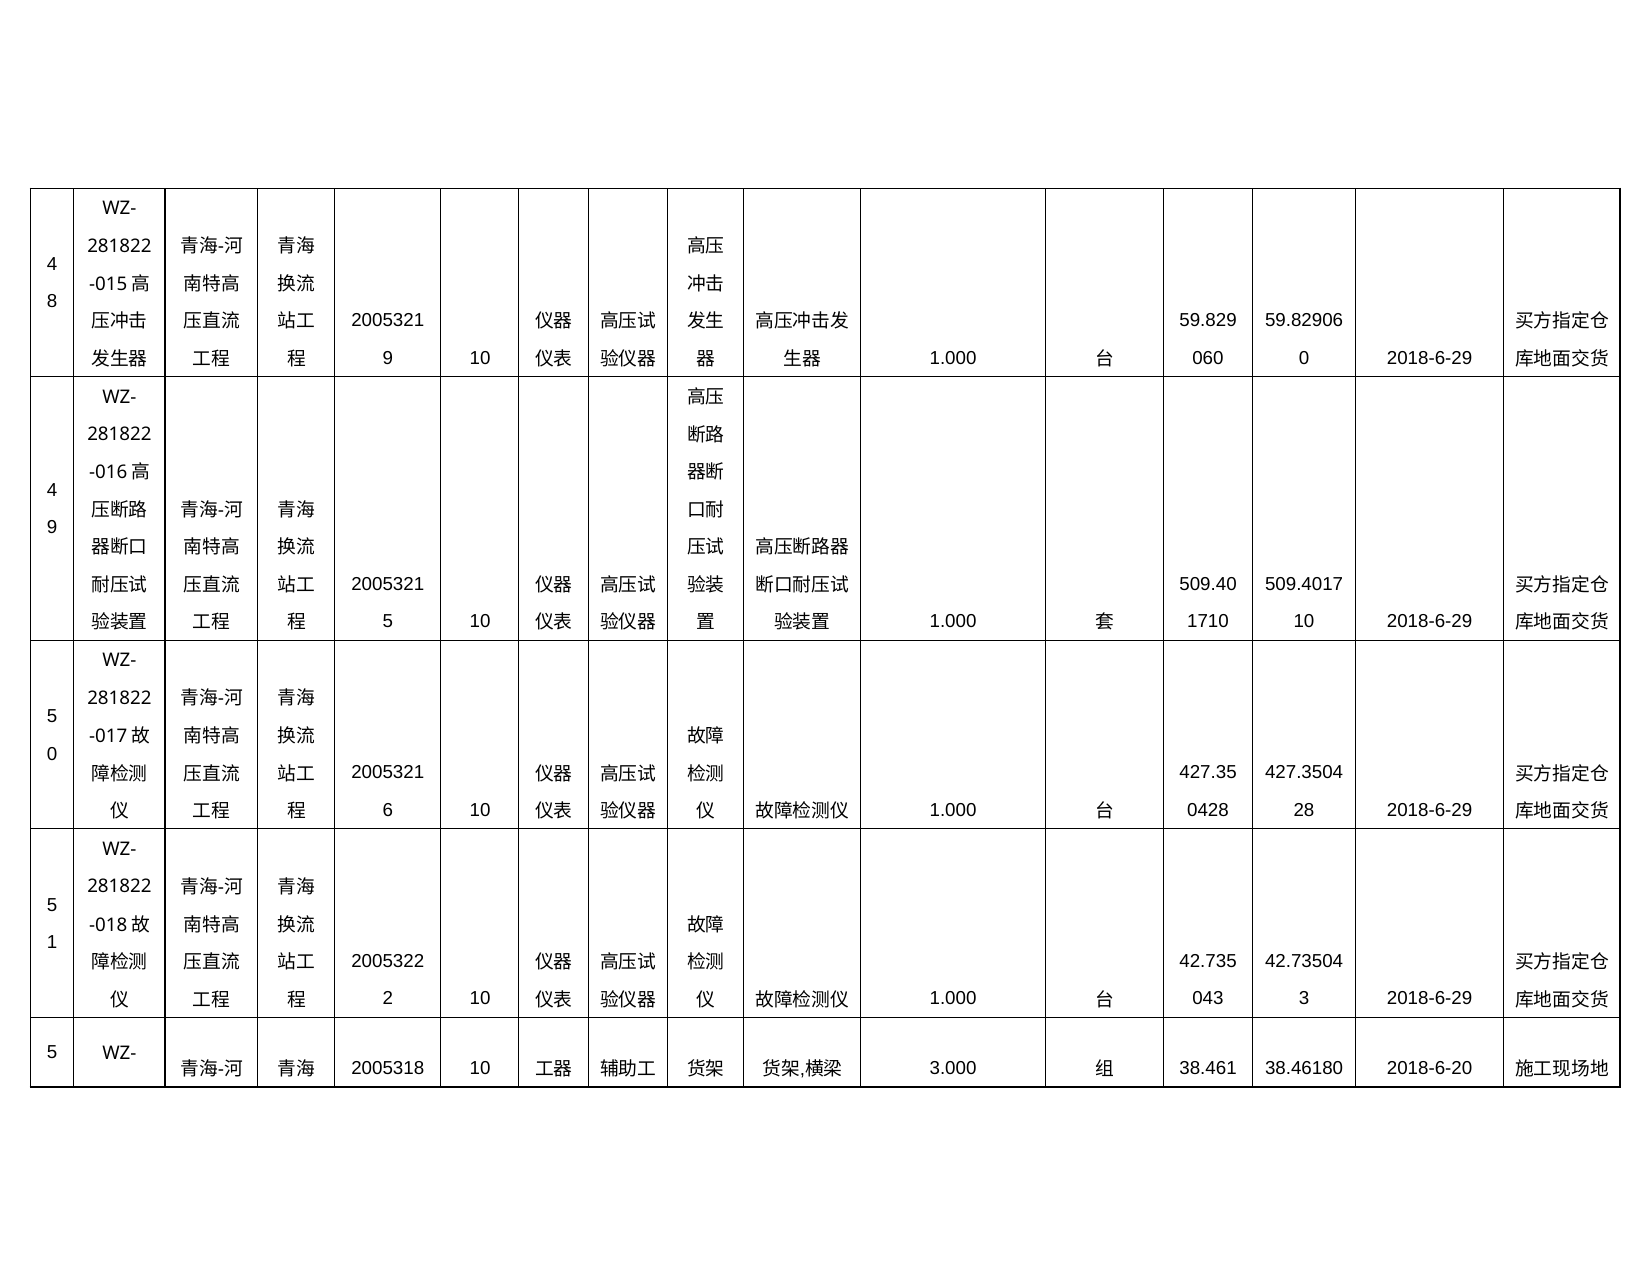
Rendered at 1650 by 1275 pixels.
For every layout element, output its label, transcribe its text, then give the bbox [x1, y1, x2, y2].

table_cell 高压断路器断口耐压试验装置 [668, 377, 743, 639]
table_cell 10 [441, 641, 518, 828]
table_cell 青海-河南特高压直流工程 [166, 829, 257, 1017]
table_cell 高压试验仪器 [589, 829, 667, 1017]
table_cell 组 [1046, 1018, 1163, 1086]
table_cell 高压试验仪器 [589, 641, 667, 828]
table_cell 1.000 [861, 829, 1045, 1017]
table_cell 42.735043 [1253, 829, 1355, 1017]
table_cell 青海换流站工程 [258, 641, 334, 828]
table_cell 仪器仪表 [519, 829, 588, 1017]
table_cell 买方指定仓库地面交货 [1504, 377, 1619, 639]
table_cell 38.461800 [1164, 1018, 1252, 1086]
table_cell 青海换流站工程 [258, 377, 334, 639]
table_cell 48 [31, 189, 73, 376]
table_cell 高压断路器断口耐压试验装置 [744, 377, 860, 639]
table_cell 10 [441, 1018, 518, 1086]
table_cell 20053216 [335, 641, 440, 828]
table_cell 青海换流站工程 [258, 189, 334, 376]
table_cell 20053215 [335, 377, 440, 639]
table_cell 高压冲击发生器 [668, 189, 743, 376]
table_cell 故障检测仪 [668, 641, 743, 828]
table_cell 20053222 [335, 829, 440, 1017]
table_cell 青海-河南特高压直流工程 [166, 1018, 257, 1086]
table_cell 1.000 [861, 189, 1045, 376]
table_cell 20053188 [335, 1018, 440, 1086]
table_cell 10 [441, 829, 518, 1017]
table_cell 青海-河南特高压直流工程 [166, 377, 257, 639]
table_cell 高压试验仪器 [589, 189, 667, 376]
table_cell 高压试验仪器 [589, 377, 667, 639]
table_cell 1.000 [861, 377, 1045, 639]
table_cell 49 [31, 377, 73, 639]
table_cell WZ-281822-016高压断路器断口耐压试验装置 [74, 377, 164, 639]
table_cell 高压冲击发生器 [744, 189, 860, 376]
table_cell 52 [31, 1018, 73, 1086]
table_cell 2018-6-29 [1356, 377, 1503, 639]
table_cell 509.401710 [1253, 377, 1355, 639]
table_cell 2018-6-29 [1356, 641, 1503, 828]
table_cell 故障检测仪 [744, 641, 860, 828]
table_cell 427.350428 [1253, 641, 1355, 828]
table_cell 青海-河南特高压直流工程 [166, 641, 257, 828]
table_cell 59.829060 [1164, 189, 1252, 376]
table_cell 套 [1046, 377, 1163, 639]
table_cell 509.401710 [1164, 377, 1252, 639]
table_cell 仪器仪表 [519, 377, 588, 639]
table_cell 台 [1046, 189, 1163, 376]
table_cell WZ-281822-015高压冲击发生器 [74, 189, 164, 376]
table_cell 仪器仪表 [519, 189, 588, 376]
table_cell WZ-281822-019货架 [74, 1018, 164, 1086]
table_cell 买方指定仓库地面交货 [1504, 829, 1619, 1017]
table_cell 1.000 [861, 641, 1045, 828]
table_cell 故障检测仪 [744, 829, 860, 1017]
table_cell 货架 [668, 1018, 743, 1086]
table_cell 货架,横梁式,6m [744, 1018, 860, 1086]
table_cell 3.000 [861, 1018, 1045, 1086]
table_cell 10 [441, 377, 518, 639]
table_cell 50 [31, 641, 73, 828]
table_cell 工器具 [519, 1018, 588, 1086]
table_cell 辅助工器具 [589, 1018, 667, 1086]
table_cell 51 [31, 829, 73, 1017]
table_cell 台 [1046, 641, 1163, 828]
table_cell 仪器仪表 [519, 641, 588, 828]
table_cell 2018-6-29 [1356, 829, 1503, 1017]
table_cell 42.735043 [1164, 829, 1252, 1017]
table_cell 故障检测仪 [668, 829, 743, 1017]
table_cell 台 [1046, 829, 1163, 1017]
table_cell 施工现场地面交货 [1504, 1018, 1619, 1086]
table_cell 青海换流站工程 [258, 1018, 334, 1086]
table_cell 38.461800 [1253, 1018, 1355, 1086]
table_cell 买方指定仓库地面交货 [1504, 189, 1619, 376]
table_cell 59.829060 [1253, 189, 1355, 376]
table_cell 20053219 [335, 189, 440, 376]
table_cell 2018-6-29 [1356, 189, 1503, 376]
table_cell 427.350428 [1164, 641, 1252, 828]
table_cell WZ-281822-017故障检测仪 [74, 641, 164, 828]
table_cell 青海换流站工程 [258, 829, 334, 1017]
table_cell 2018-6-20 [1356, 1018, 1503, 1086]
table_cell 10 [441, 189, 518, 376]
table_cell WZ-281822-018故障检测仪 [74, 829, 164, 1017]
table_cell 买方指定仓库地面交货 [1504, 641, 1619, 828]
table_cell 青海-河南特高压直流工程 [166, 189, 257, 376]
